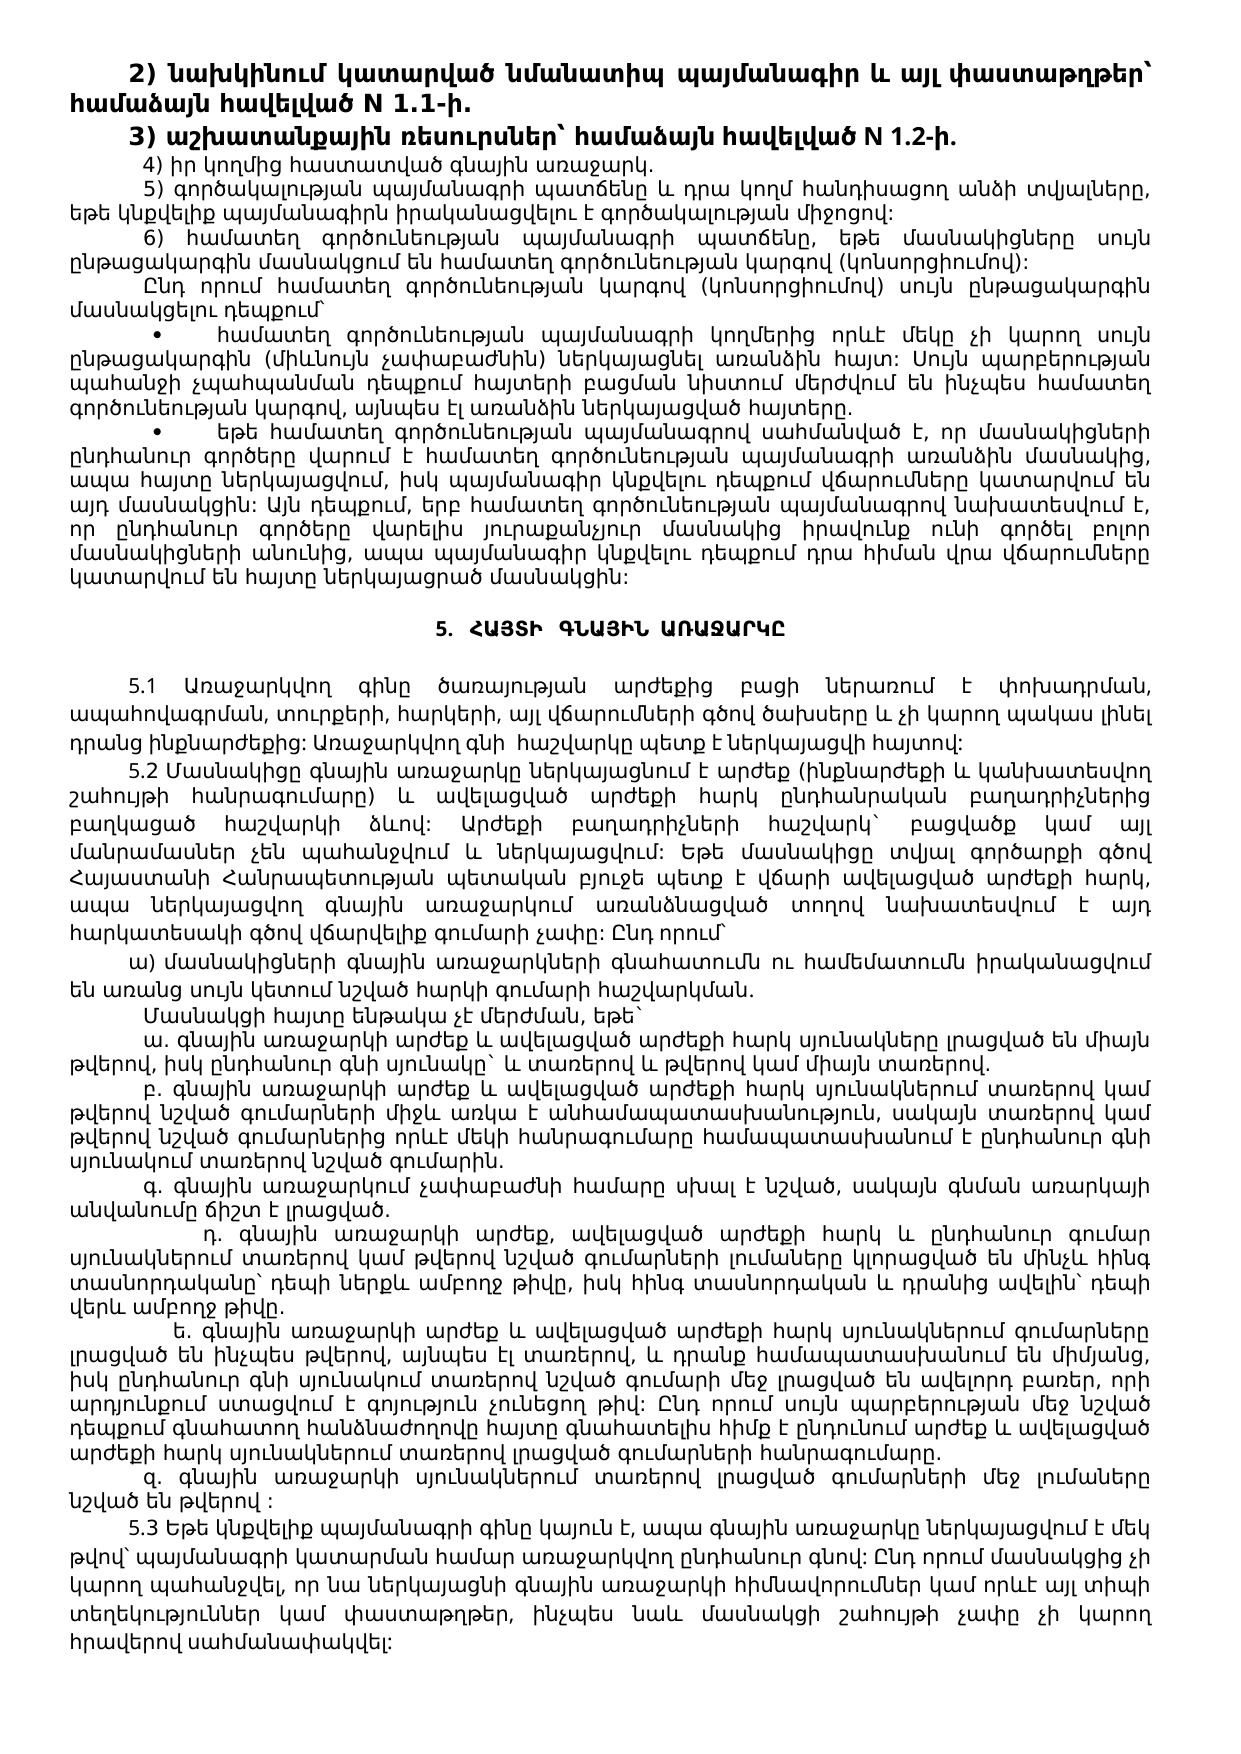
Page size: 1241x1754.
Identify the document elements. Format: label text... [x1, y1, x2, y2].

text 5.3 Եթե կնքվելիք պայմանագրի գինը կայուն է, ապա գնային առաջարկը ներկայացվում է մեկ թվով՝ պայմանագրի կատարման համար առաջարկվող ընդհանուր գնով: Ընդ որում մասնակցից չի կարող պահանջվել, որ նա ներկայացնի գնային առաջարկի հիմնավորումներ կամ որևէ այլ տիպի տեղեկություններ կամ փաստաթղթեր, ինչպես նաև մասնակցի շահույթի չափը չի կարող հրավերով սահմանափակվել: [69, 1513, 1152, 1656]
text բ. գնային առաջարկի արժեք և ավելացված արժեքի հարկ սյունակներում տառերով կամ թվերով նշված գումարների միջև առկա է անհամապատասխանություն, սակայն տառերով կամ թվերով նշված գումարներից որևէ մեկի հանրագումարը համապատասխանում է ընդհանուր գնի սյունակում տառերով նշված գումարին. [69, 1077, 1152, 1174]
text Մասնակցի հայտը ենթակա չէ մերժման, եթե` [69, 1004, 1152, 1028]
text 6) համատեղ գործունեության պայմանագրի պատճենը, եթե մասնակիցները սույն ընթացակարգին մասնակցում են համատեղ գործունեության կարգով (կոնսորցիումով): [69, 226, 1152, 274]
text 5) գործակալության պայմանագրի պատճենը և դրա կողմ հանդիսացող անձի տվյալները, եթե կնքվելիք պայմանագիրն իրականացվելու է գործակալության միջոցով: [69, 177, 1152, 226]
list համատեղ գործունեության պայմանագրի կողմերից որևէ մեկը չի կարող սույն ընթացակարգին (միևնույն չափաբաժնին) ներկայացնել առանձին հայտ: Սույն պարբերության պահանջի չպահպանման դեպքում հայտերի բացման նիստում մերժվում են ինչպես համատեղ գործունեության կարգով, այնպես էլ առանձին ներկայացված հայտերը. [69, 323, 1152, 420]
text Ընդ որում համատեղ գործունեության կարգով (կոնսորցիումով) սույն ընթացակարգին մասնակցելու դեպքում՝ [69, 274, 1152, 323]
text 3) աշխատանքային ռեսուրսներ՝ համաձայն հավելված N 1.2-ի. [69, 119, 1152, 153]
text ա. գնային առաջարկի արժեք և ավելացված արժեքի հարկ սյունակները լրացված են միայն թվերով, իսկ ընդհանուր գնի սյունակը` և տառերով և թվերով կամ միայն տառերով. [69, 1028, 1152, 1077]
text 5. ՀԱՅՏԻ ԳՆԱՅԻՆ ԱՌԱՋԱՐԿԸ [69, 614, 1152, 642]
list եթե համատեղ գործունեության պայմանագրով սահմանված է, որ մասնակիցների ընդհանուր գործերը վարում է համատեղ գործունեության պայմանագրի առանձին մասնակից, ապա հայտը ներկայացվում, իսկ պայմանագիր կնքվելու դեպքում վճարումները կատարվում են այդ մասնակցին: Այն դեպքում, երբ համատեղ գործունեության պայմանագրով նախատեսվում է, որ ընդհանուր գործերը վարելիս յուրաքանչյուր մասնակից իրավունք ունի գործել բոլոր մասնակիցների անունից, ապա պայմանագիր կնքվելու դեպքում դրա հիման վրա վճարումները կատարվում են հայտը ներկայացրած մասնակցին: [69, 420, 1152, 590]
text 2) նախկինում կատարված նմանատիպ պայմանագիր և այլ փաստաթղթեր՝ համաձայն հավելված N 1.1-ի. [69, 56, 1152, 119]
text դ. գնային առաջարկի արժեք, ավելացված արժեքի հարկ և ընդհանուր գումար սյունակներում տառերով կամ թվերով նշված գումարների լումաները կլորացված են մինչև հինգ տասնորդականը՝ դեպի ներքև ամբողջ թիվը, իսկ հինգ տասնորդական և դրանից ավելին՝ դեպի վերև ամբողջ թիվը. [69, 1222, 1152, 1319]
text ա) մասնակիցների գնային առաջարկների գնահատումն ու համեմատումն իրականացվում են առանց սույն կետում նշված հարկի գումարի հաշվարկման. [69, 947, 1152, 1004]
text 5.2 Մասնակիցը գնային առաջարկը ներկայացնում է արժեք (ինքնարժեքի և կանխատեսվող շահույթի հանրագումարը) և ավելացված արժեքի հարկ ընդհանրական բաղադրիչներից բաղկացած հաշվարկի ձևով: Արժեքի բաղադրիչների հաշվարկ` բացվածք կամ այլ մանրամասներ չեն պահանջվում և ներկայացվում: Եթե մասնակիցը տվյալ գործարքի գծով Հայաստանի Հանրապետության պետական բյուջե պետք է վճարի ավելացված արժեքի հարկ, ապա ներկայացվող գնային առաջարկում առանձնացված տողով նախատեսվում է այդ հարկատեսակի գծով վճարվելիք գումարի չափը: Ընդ որում՝ [69, 756, 1152, 947]
text զ. գնային առաջարկի սյունակներում տառերով լրացված գումարների մեջ լումաները նշված են թվերով : [69, 1465, 1152, 1513]
text 5.1 Առաջարկվող գինը ծառայության արժեքից բացի ներառում է փոխադրման, ապահովագրման, տուրքերի, հարկերի, այլ վճարումների գծով ծախսերը և չի կարող պակաս լինել դրանց ինքնարժեքից: Առաջարկվող գնի հաշվարկը պետք է ներկայացվի հայտով: [69, 671, 1152, 756]
text գ. գնային առաջարկում չափաբաժնի համարը սխալ է նշված, սակայն գնման առարկայի անվանումը ճիշտ է լրացված. [69, 1174, 1152, 1222]
text ե. գնային առաջարկի արժեք և ավելացված արժեքի հարկ սյունակներում գումարները լրացված են ինչպես թվերով, այնպես էլ տառերով, և դրանք համապատասխանում են միմյանց, իսկ ընդհանուր գնի սյունակում տառերով նշված գումարի մեջ լրացված են ավելորդ բառեր, որի արդյունքում ստացվում է գոյություն չունեցող թիվ: Ընդ որում սույն պարբերության մեջ նշված դեպքում գնահատող հանձնաժողովը հայտը գնահատելիս հիմք է ընդունում արժեք և ավելացված արժեքի հարկ սյունակներում տառերով լրացված գումարների հանրագումարը. [69, 1319, 1152, 1465]
text 4) իր կողմից հաստատված գնային առաջարկ. [69, 153, 1152, 177]
